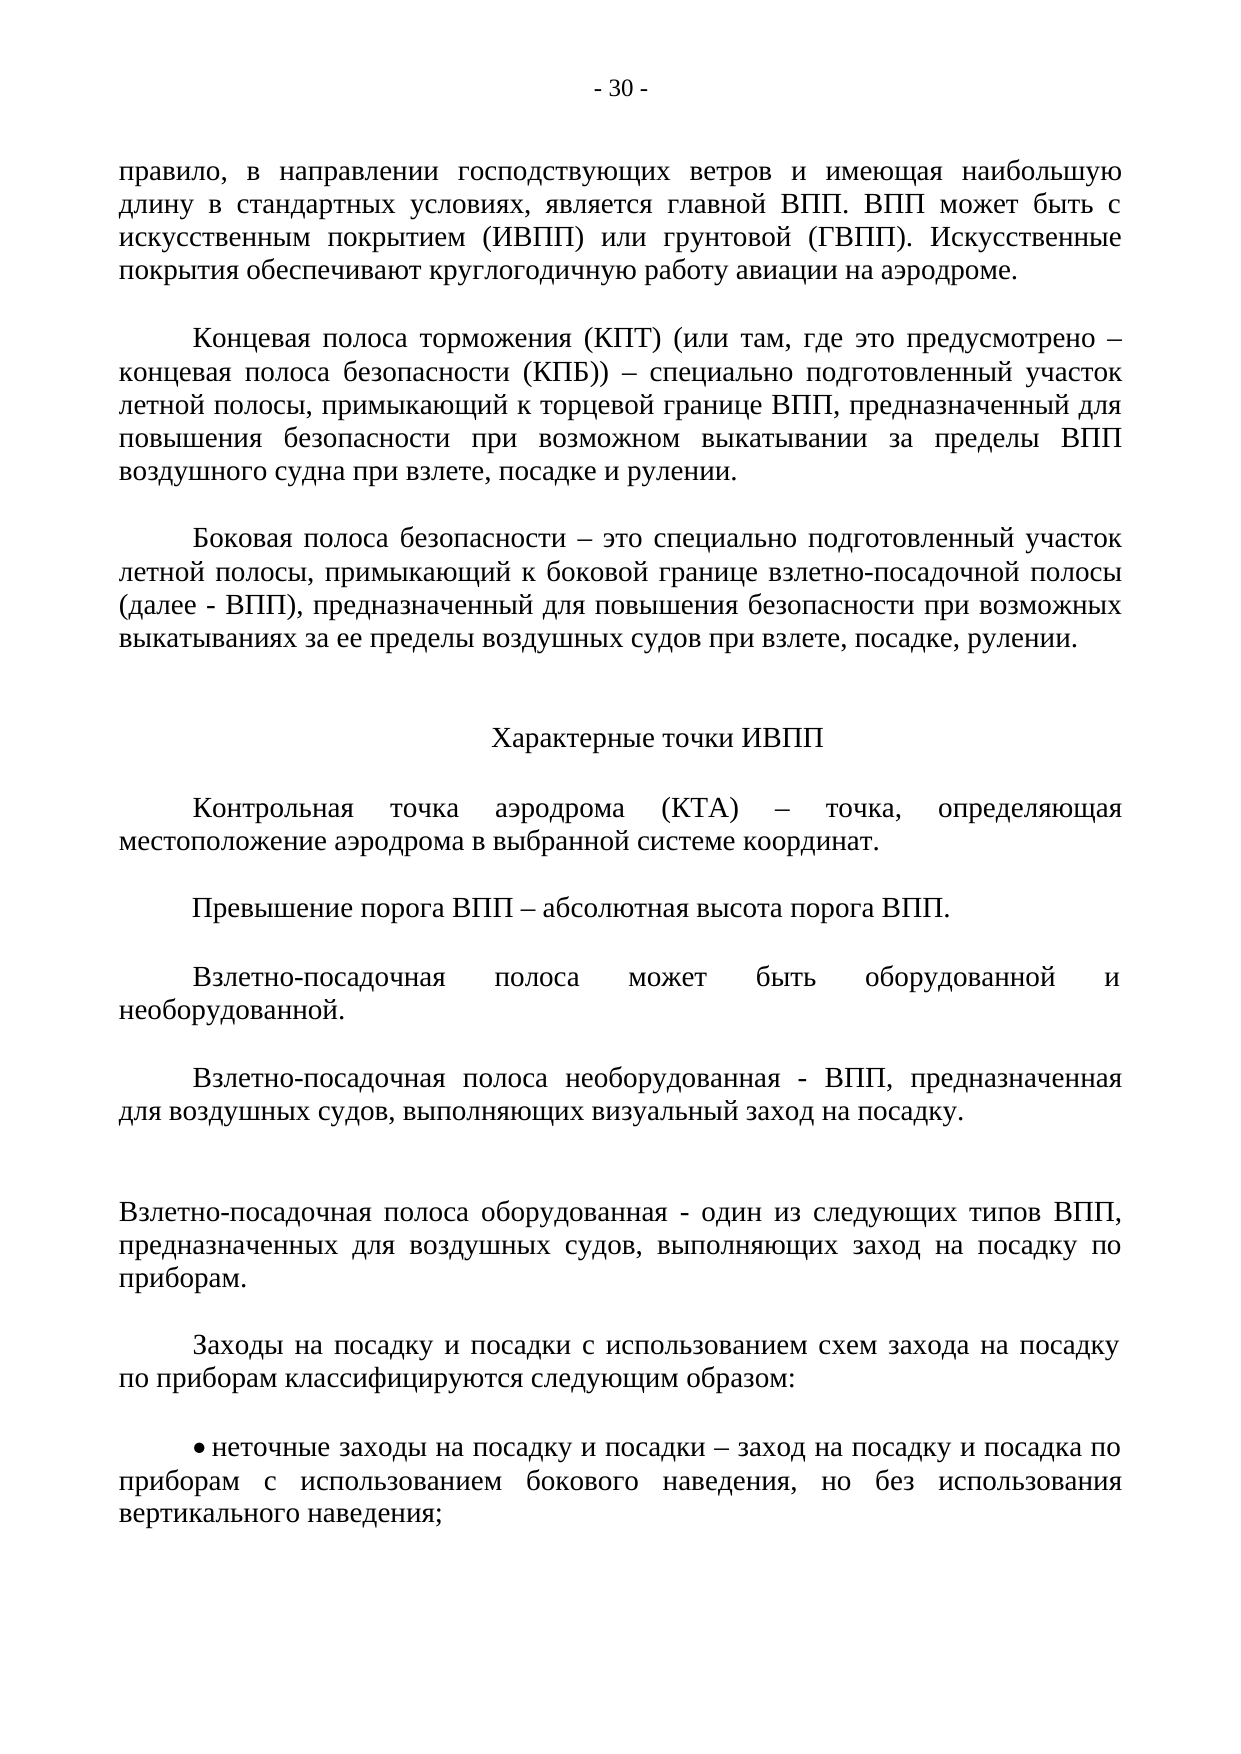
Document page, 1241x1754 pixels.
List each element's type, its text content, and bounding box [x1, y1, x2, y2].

list неточные заходы на посадку и посадки – заход на посадку и посадка по приборам с использованием бокового наведения, но без использования вертикального наведения; [119, 1428, 1123, 1529]
text - 30 - [119, 73, 1123, 102]
text Характерные точки ИВПП [119, 721, 1196, 754]
text Боковая полоса безопасности – это специально подготовленный участок летной полосы, примыкающий к боковой границе взлетно-посадочной полосы (далее - ВПП), предназначенный для повышения безопасности при возможных выкатываниях за ее пределы воздушных судов при взлете, посадке, рулении. [119, 522, 1123, 653]
text Заходы на посадку и посадки с использованием схем захода на посадку по приборам классифицируются следующим образом: [119, 1328, 1121, 1393]
text Превышение порога ВПП – абсолютная высота порога ВПП. [192, 890, 1123, 923]
text Взлетно-посадочная полоса может быть оборудованной и необорудованной. [119, 961, 1121, 1026]
text Концевая полоса торможения (КПТ) (или там, где это предусмотрено – концевая полоса безопасности (КПБ)) – специально подготовленный участок летной полосы, примыкающий к торцевой границе ВПП, предназначенный для повышения безопасности при возможном выкатывании за пределы ВПП воздушного судна при взлете, посадке и рулении. [119, 321, 1123, 487]
text Контрольная точка аэродрома (КТА) – точка, определяющая местоположение аэродрома в выбранной системе координат. [119, 791, 1123, 856]
text правило, в направлении господствующих ветров и имеющая наибольшую длину в стандартных условиях, является главной ВПП. ВПП может быть с искусственным покрытием (ИВПП) или грунтовой (ГВПП). Искусственные покрытия обеспечивают круглогодичную работу авиации на аэродроме. [119, 154, 1123, 286]
text Взлетно-посадочная полоса необорудованная - ВПП, предназначенная для воздушных судов, выполняющих визуальный заход на посадку. [119, 1061, 1123, 1126]
text Взлетно-посадочная полоса оборудованная - один из следующих типов ВПП, предназначенных для воздушных судов, выполняющих заход на посадку по приборам. [119, 1195, 1123, 1293]
